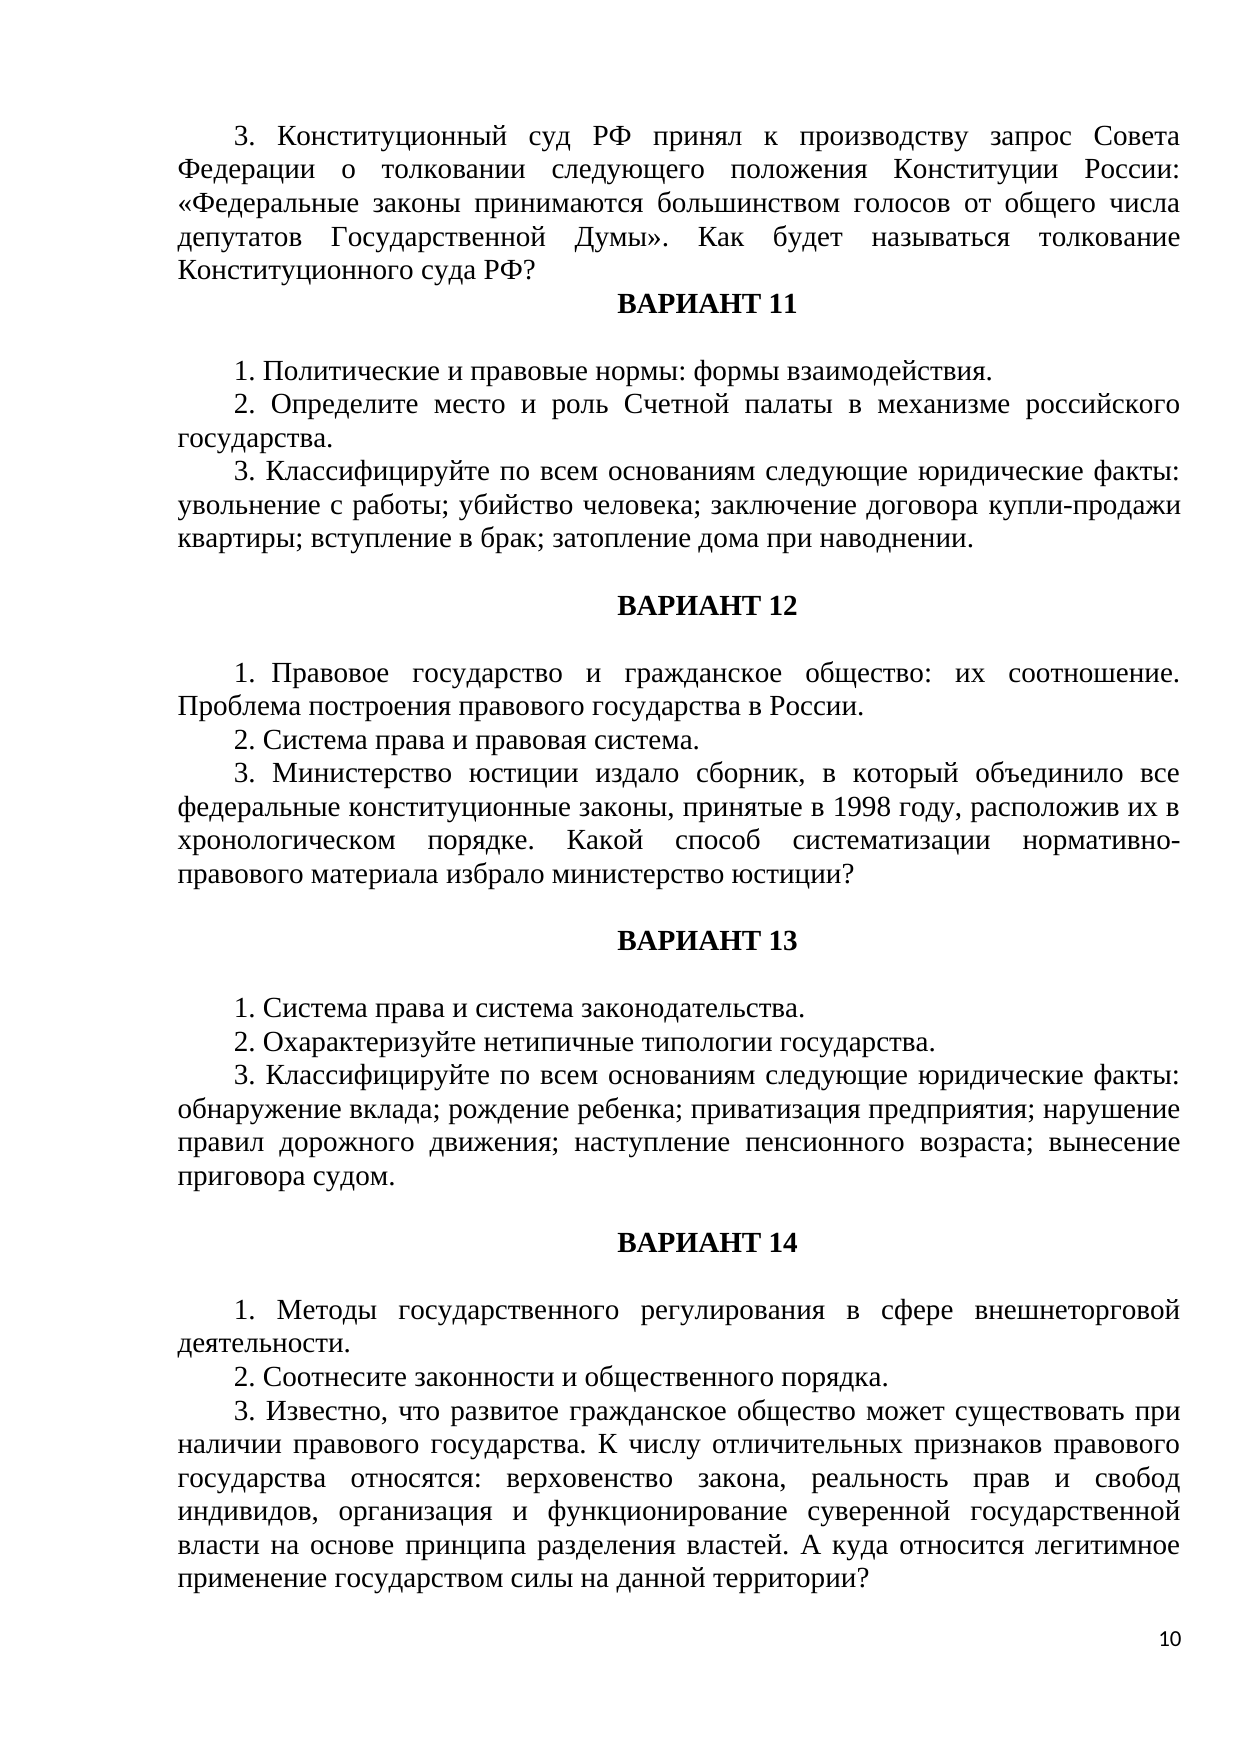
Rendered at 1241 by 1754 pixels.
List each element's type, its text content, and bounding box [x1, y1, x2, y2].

text 3. Классифицируйте по всем основаниям следующие юридические факты: увольнение с работы; убийство человека; заключение договора купли-продажи квартиры; вступление в брак; затопление дома при наводнении. [177, 453, 1181, 554]
text ВАРИАНТ 12 [177, 588, 1181, 621]
text 2. Определите место и роль Счетной палаты в механизме российского государства. [177, 386, 1181, 453]
text 3. Известно, что развитое гражданское общество может существовать при наличии правового государства. К числу отличительных признаков правового государства относятся: верховенство закона, реальность прав и свобод индивидов, организация и функционирование суверенной государственной власти на основе принципа разделения властей. А куда относится легитимное применение государством силы на данной территории? [177, 1393, 1181, 1594]
text ВАРИАНТ 11 [177, 286, 1181, 319]
text 1. Политические и правовые нормы: формы взаимодействия. [177, 353, 1181, 386]
text 3. Конституционный суд РФ принял к производству запрос Совета Федерации о толковании следующего положения Конституции России: «Федеральные законы принимаются большинством голосов от общего числа депутатов Государственной Думы». Как будет называться толкование Конституционного суда РФ? [177, 118, 1181, 286]
text 2. Соотнесите законности и общественного порядка. [177, 1359, 1181, 1393]
text 2. Система права и правовая система. [177, 722, 1181, 755]
list Правовое государство и гражданское общество: их соотношение. Проблема построения правового государства в России. [177, 655, 1181, 722]
text 3. Классифицируйте по всем основаниям следующие юридические факты: обнаружение вклада; рождение ребенка; приватизация предприятия; нарушение правил дорожного движения; наступление пенсионного возраста; вынесение приговора судом. [177, 1057, 1181, 1191]
text ВАРИАНТ 14 [177, 1225, 1181, 1258]
text ВАРИАНТ 13 [177, 923, 1181, 957]
text 3. Министерство юстиции издало сборник, в который объединило все федеральные конституционные законы, принятые в 1998 году, расположив их в хронологическом порядке. Какой способ систематизации нормативно-правового материала избрало министерство юстиции? [177, 755, 1181, 889]
text 2. Охарактеризуйте нетипичные типологии государства. [177, 1024, 1181, 1057]
text 1. Методы государственного регулирования в сфере внешнеторговой деятельности. [177, 1292, 1181, 1359]
text 1. Система права и система законодательства. [177, 990, 1181, 1024]
